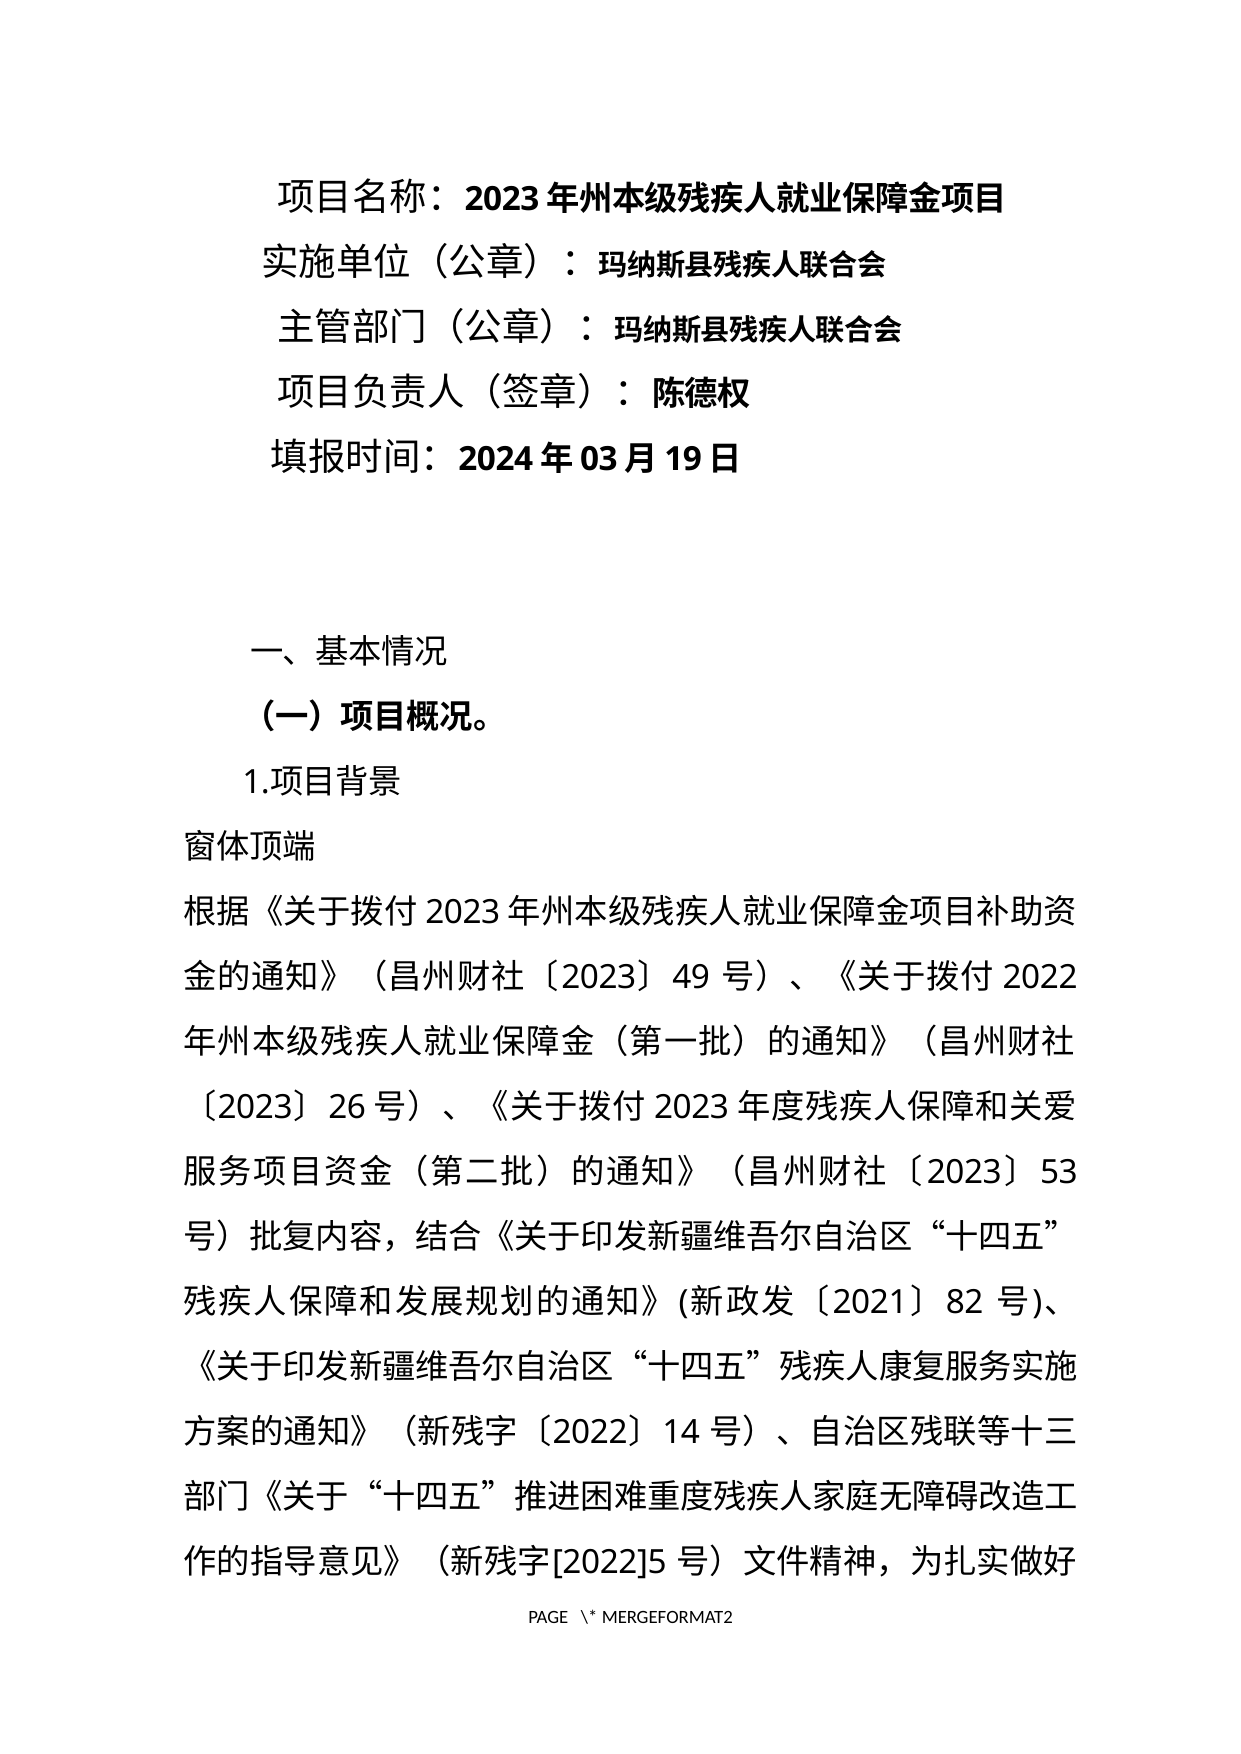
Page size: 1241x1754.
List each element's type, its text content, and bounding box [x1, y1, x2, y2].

text 项目负责人（签章）：陈德权 [183, 357, 1078, 422]
text 主管部门（公章）：玛纳斯县残疾人联合会 [183, 292, 1078, 357]
text 项目名称：2023年州本级残疾人就业保障金项目 [183, 162, 1078, 227]
text 实施单位（公章）：玛纳斯县残疾人联合会 [183, 227, 1078, 292]
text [183, 747, 1078, 1592]
text 填报时间：2024年03月19日 [211, 422, 1078, 487]
text 一、基本情况 [183, 617, 1078, 682]
text （一）项目概况。 [183, 682, 1078, 747]
